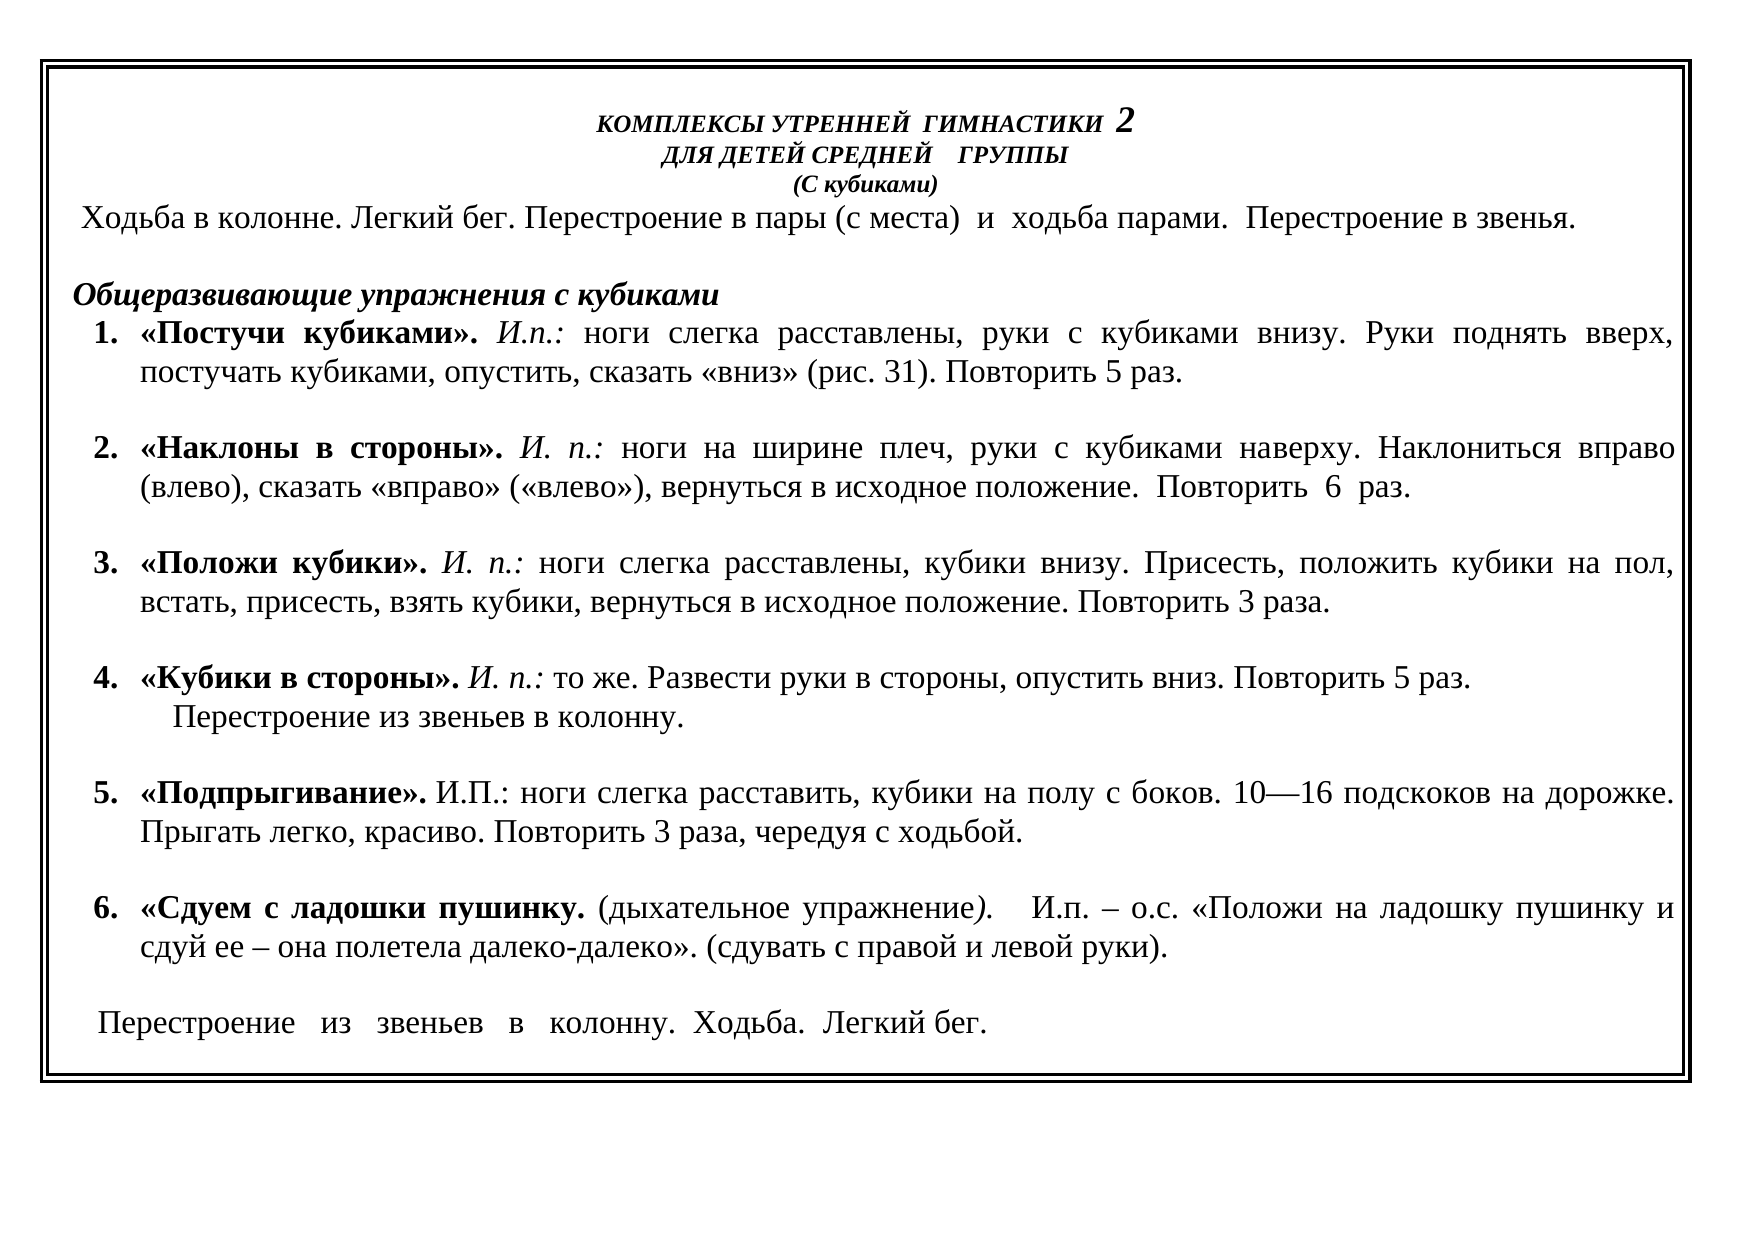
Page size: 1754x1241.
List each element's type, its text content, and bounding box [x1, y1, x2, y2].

table_cell КОМПЛЕКСЫ УТРЕННЕЙ ГИМНАСТИКИ 2 ДЛЯ ДЕТЕЙ СРЕДНЕЙ ГРУППЫ (С кубиками) Ходьба в колонне. Легкий бег. Перестроение в пары (с места) и ходьба парами. Перестроение в звенья. Общеразвивающие упражнения с кубиками «Постучи кубиками». И.п.: ноги слегка расставлены, руки с кубиками внизу. Руки поднять вверх, постучать кубиками, опустить, сказать «вниз» (рис. 31). Повторить 5 раз. «Наклоны в стороны». И. п.: ноги на ширине плеч, руки с кубиками наверху. Наклониться вправо (влево), сказать «вправо» («влево»), вернуться в исходное положение. Повторить 6 раз. «Положи кубики». И. п.: ноги слегка расставлены, кубики внизу. Присесть, положить кубики на пол, встать, присесть, взять кубики, вернуться в исходное положение. Повторить 3 раза. «Кубики в стороны». И. п.: то же. Развести руки в стороны, опустить вниз. Повторить 5 раз. Перестроение из звеньев в колонну. «Подпрыгивание». И.П.: ноги слегка расставить, кубики на полу с боков. 10—16 подскоков на дорожке. Прыгать легко, красиво. Повторить 3 раза, чередуя с ходьбой. «Сдуем с ладошки пушинку. (дыхательное упражнение). И.п. – о.с. «Положи на ладошку пушинку и сдуй ее – она полетела далеко-далеко». (сдувать с правой и левой руки). Перестроение из звеньев в колонну. Ходьба. Легкий бег. [44, 62, 1687, 1073]
